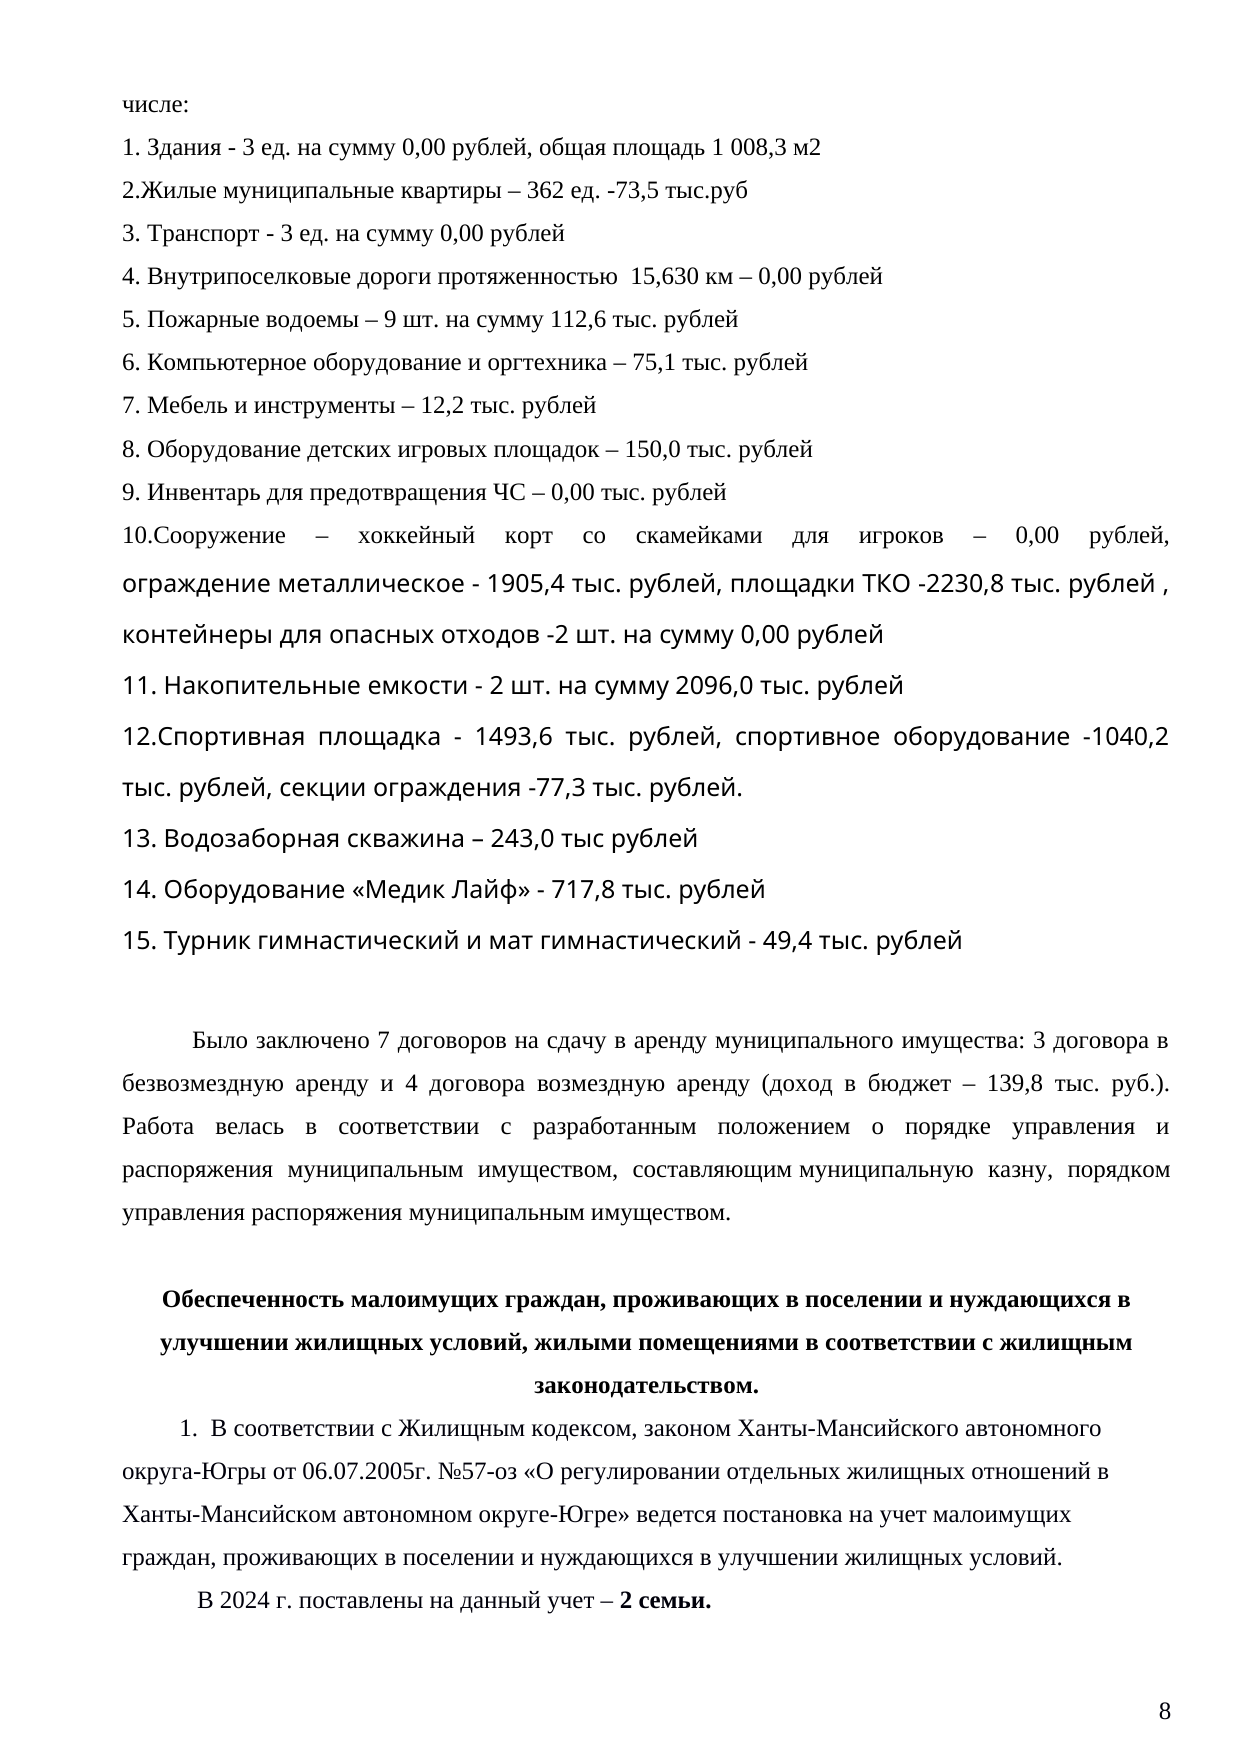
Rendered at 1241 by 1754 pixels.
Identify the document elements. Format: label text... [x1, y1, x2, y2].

list 11. Накопительные емкости - 2 шт. на сумму 2096,0 тыс. рублей [122, 668, 1171, 702]
list 9. Инвентарь для предотвращения ЧС – 0,00 тыс. рублей [122, 477, 1171, 506]
list 15. Турник гимнастический и мат гимнастический - 49,4 тыс. рублей [122, 923, 1171, 957]
list 14. Оборудование «Медик Лайф» - 717,8 тыс. рублей [122, 872, 1171, 906]
text В 2024 г. поставлены на данный учет – 2 семьи. [197, 1586, 1171, 1614]
list 2.Жилые муниципальные квартиры – 362 ед. -73,5 тыс.руб [122, 175, 1171, 204]
list 5. Пожарные водоемы – 9 шт. на сумму 112,6 тыс. рублей [122, 304, 1171, 333]
list 8. Оборудование детских игровых площадок – 150,0 тыс. рублей [122, 434, 1171, 462]
list 12.Спортивная площадка - 1493,6 тыс. рублей, спортивное оборудование -1040,2 тыс. рублей, секции ограждения -77,3 тыс. рублей. [122, 719, 1171, 804]
list 7. Мебель и инструменты – 12,2 тыс. рублей [122, 391, 1171, 419]
list Было заключено 7 договоров на сдачу в аренду муниципального имущества: 3 договора в безвозмездную аренду и 4 договора возмездную аренду (доход в бюджет – 139,8 тыс. руб.). Работа велась в соответствии с разработанным положением о порядке управления и распоряжения муниципальным имуществом, составляющим муниципальную казну, порядком управления распоряжения муниципальным имуществом. [122, 1025, 1171, 1226]
list 13. Водозаборная скважина – 243,0 тыс рублей [122, 821, 1171, 855]
list 3. Транспорт - 3 ед. на сумму 0,00 рублей [122, 218, 1171, 247]
text Обеспеченность малоимущих граждан, проживающих в поселении и нуждающихся в улучшении жилищных условий, жилыми помещениями в соответствии с жилищным законодательством. [122, 1284, 1171, 1399]
text 1. В соответствии с Жилищным кодексом, законом Ханты-Мансийского автономного округа-Югры от 06.07.2005г. №57-оз «О регулировании отдельных жилищных отношений в Ханты-Мансийском автономном округе-Югре» ведется постановка на учет малоимущих граждан, проживающих в поселении и нуждающихся в улучшении жилищных условий. [122, 1413, 1171, 1571]
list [122, 89, 1171, 117]
list 1. Здания - 3 ед. на сумму 0,00 рублей, общая площадь 1 008,3 м2 [122, 132, 1171, 161]
list 10.Сооружение – хоккейный корт со скамейками для игроков – 0,00 рублей, ограждение металлическое - 1905,4 тыс. рублей, площадки ТКО -2230,8 тыс. рублей , контейнеры для опасных отходов -2 шт. на сумму 0,00 рублей [122, 520, 1171, 651]
list 6. Компьютерное оборудование и оргтехника – 75,1 тыс. рублей [122, 347, 1171, 376]
list 4. Внутрипоселковые дороги протяженностью 15,630 км – 0,00 рублей [122, 261, 1171, 290]
